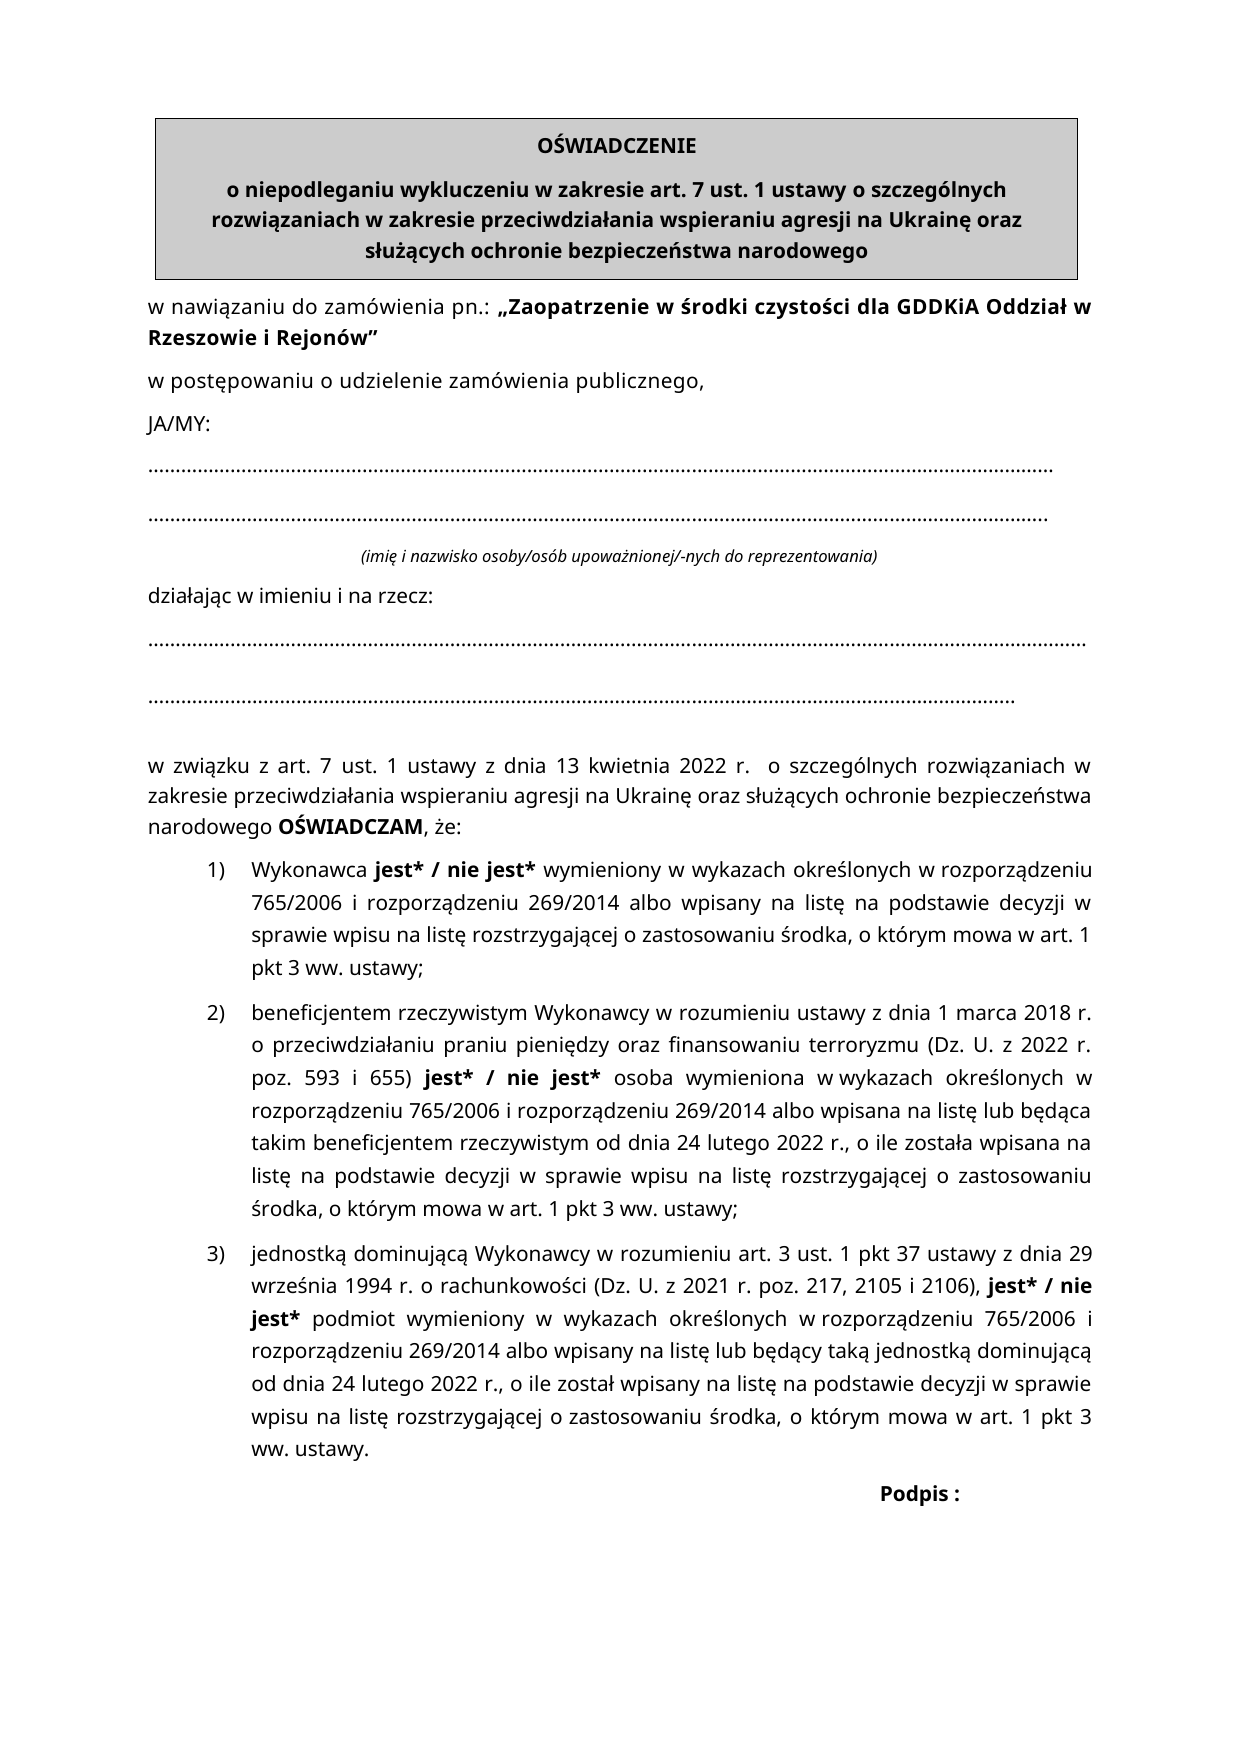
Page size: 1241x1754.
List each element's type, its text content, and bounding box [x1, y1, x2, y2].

list 2) beneficjentem rzeczywistym Wykonawcy w rozumieniu ustawy z dnia 1 marca 2018 r. o przeciwdziałaniu praniu pieniędzy oraz finansowaniu terroryzmu (Dz. U. z 2022 r. poz. 593 i 655) jest* / nie jest* osoba wymieniona w wykazach określonych w rozporządzeniu 765/2006 i rozporządzeniu 269/2014 albo wpisana na listę lub będąca takim beneficjentem rzeczywistym od dnia 24 lutego 2022 r., o ile została wpisana na listę na podstawie decyzji w sprawie wpisu na listę rozstrzygającej o zastosowaniu środka, o którym mowa w art. 1 pkt 3 ww. ustawy; [207, 998, 1093, 1222]
text ………………………………………………………………………………………………………………………………………………………………………………………………………………………………………………………………………………………………….. [148, 624, 1093, 710]
text w związku z art. 7 ust. 1 ustawy z dnia 13 kwietnia 2022 r. o szczególnych rozwiązaniach w zakresie przeciwdziałania wspieraniu agresji na Ukrainę oraz służących ochronie bezpieczeństwa narodowego OŚWIADCZAM, że: [148, 751, 1093, 840]
text ………………………………………………………………………………………………………………………………………………… [148, 450, 1093, 478]
text w postępowaniu o udzielenie zamówienia publicznego, [148, 366, 1093, 394]
text w nawiązaniu do zamówienia pn.: „Zaopatrzenie w środki czystości dla GDDKiA Oddział w Rzeszowie i Rejonów” [148, 292, 1093, 351]
text ……………………………………………………………………………………………………………………………………………….. [148, 499, 1093, 528]
text (imię i nazwisko osoby/osób upoważnionej/-nych do reprezentowania) [148, 544, 1093, 567]
list 1) Wykonawca jest* / nie jest* wymieniony w wykazach określonych w rozporządzeniu 765/2006 i rozporządzeniu 269/2014 albo wpisany na listę na podstawie decyzji w sprawie wpisu na listę rozstrzygającej o zastosowaniu środka, o którym mowa w art. 1 pkt 3 ww. ustawy; [207, 855, 1093, 981]
text Podpis : [148, 1479, 960, 1508]
text JA/MY: [148, 409, 1093, 437]
table_header OŚWIADCZENIE o niepodleganiu wykluczeniu w zakresie art. 7 ust. 1 ustawy o szczególnych rozwiązaniach w zakresie przeciwdziałania wspieraniu agresji na Ukrainę oraz służących ochronie bezpieczeństwa narodowego [156, 119, 1077, 279]
text działając w imieniu i na rzecz: [148, 581, 1093, 610]
list 3) jednostką dominującą Wykonawcy w rozumieniu art. 3 ust. 1 pkt 37 ustawy z dnia 29 września 1994 r. o rachunkowości (Dz. U. z 2021 r. poz. 217, 2105 i 2106), jest* / nie jest* podmiot wymieniony w wykazach określonych w rozporządzeniu 765/2006 i rozporządzeniu 269/2014 albo wpisany na listę lub będący taką jednostką dominującą od dnia 24 lutego 2022 r., o ile został wpisany na listę na podstawie decyzji w sprawie wpisu na listę rozstrzygającej o zastosowaniu środka, o którym mowa w art. 1 pkt 3 ww. ustawy. [207, 1239, 1093, 1463]
